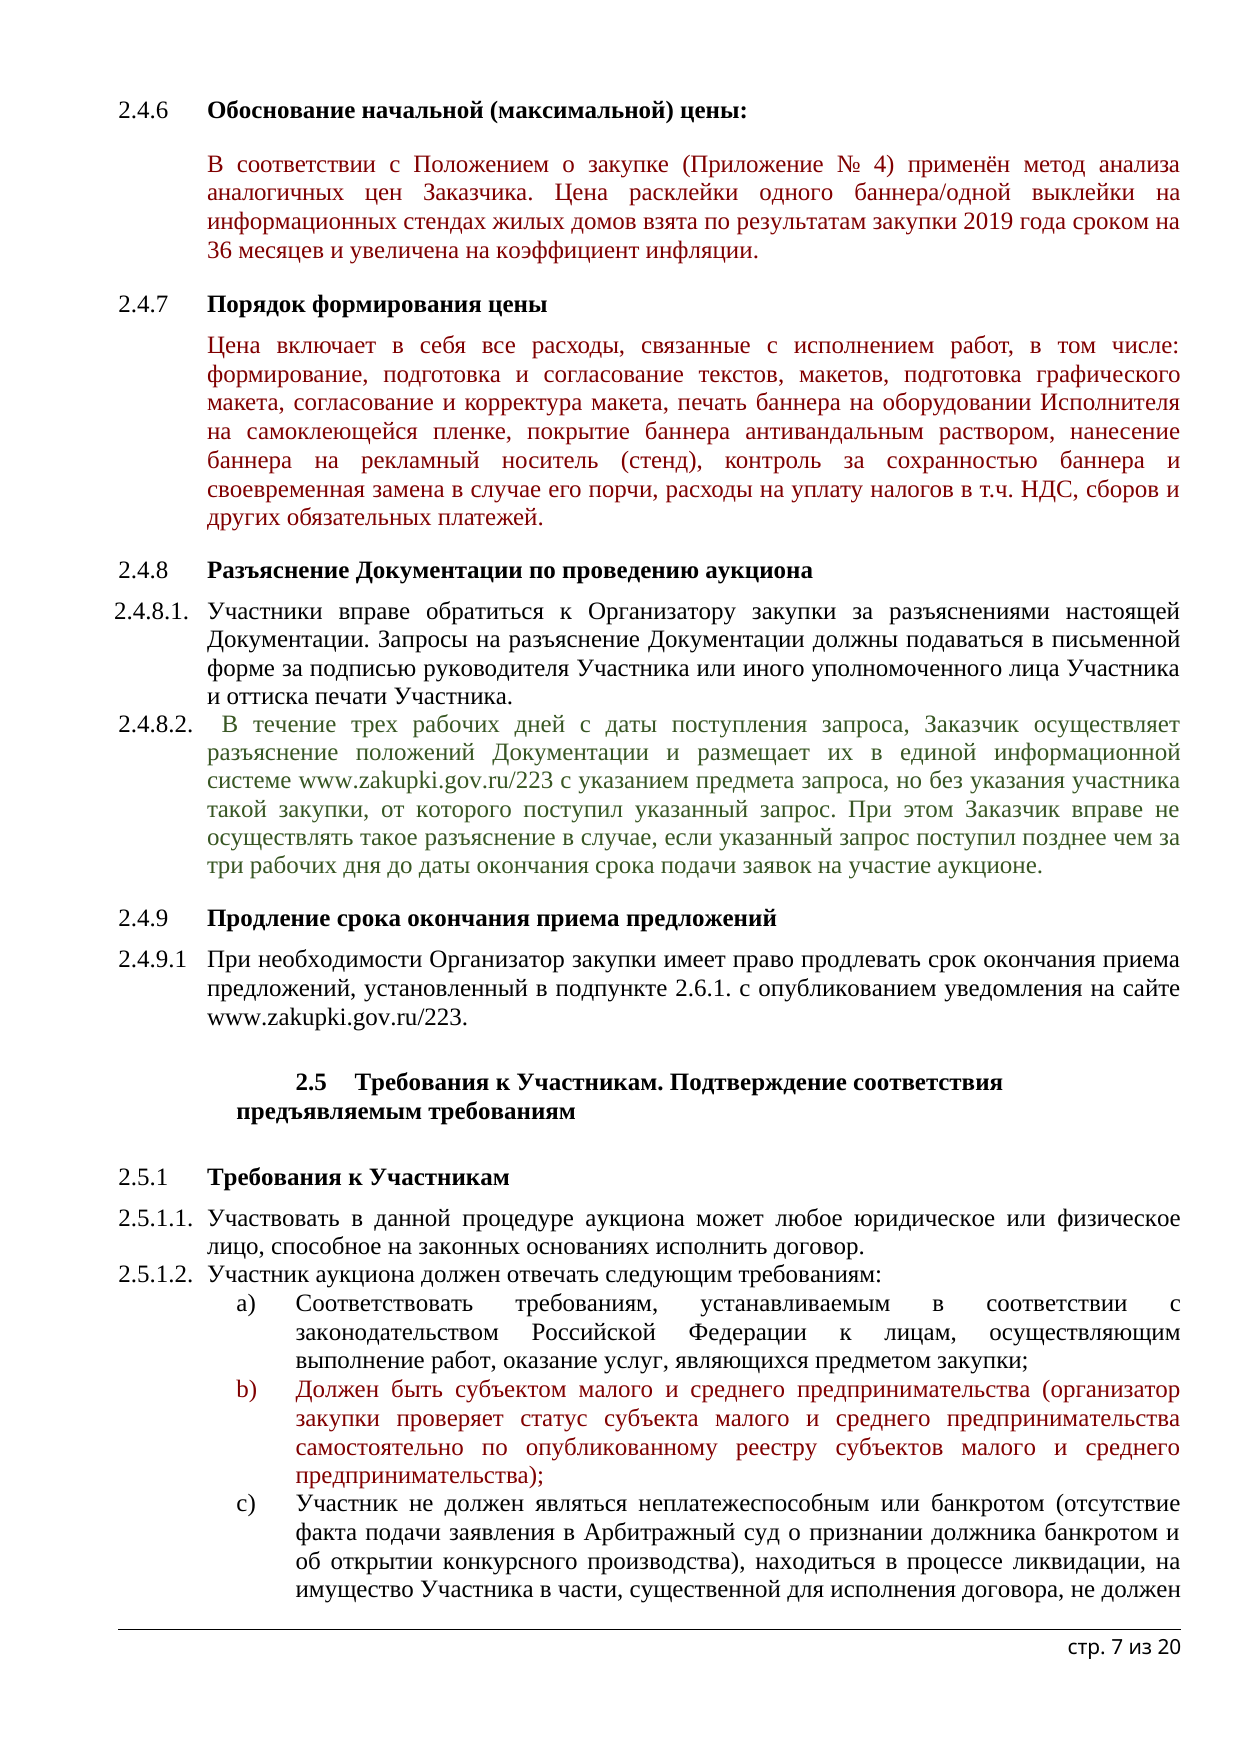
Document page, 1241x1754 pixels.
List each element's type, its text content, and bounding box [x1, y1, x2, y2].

subtitle Требования к Участникам. Подтверждение соответствия предъявляемым требованиям [236, 1068, 1181, 1125]
text Соответствовать требованиям, устанавливаемым в соответствии с законодательством Российской Федерации к лицам, осуществляющим выполнение работ, оказание услуг, являющихся предметом закупки; [236, 1289, 1181, 1374]
list В течение трех рабочих дней с даты поступления запроса, Заказчик осуществляет разъяснение положений Документации и размещает их в единой информационной системе www.zakupki.gov.ru/223 с указанием предмета запроса, но без указания участника такой закупки, от которого поступил указанный запрос. При этом Заказчик вправе не осуществлять такое разъяснение в случае, если указанный запрос поступил позднее чем за три рабочих дня до даты окончания срока подачи заявок на участие аукционе. [118, 709, 1181, 879]
list Участник аукциона должен отвечать следующим требованиям: [118, 1260, 1181, 1289]
text Порядок формирования цены [118, 289, 1181, 317]
list Участники вправе обратиться к Организатору закупки за разъяснениями настоящей Документации. Запросы на разъяснение Документации должны подаваться в письменной форме за подписью руководителя Участника или иного уполномоченного лица Участника и оттиска печати Участника. [114, 597, 1181, 709]
text Должен быть субъектом малого и среднего предпринимательства (организатор закупки проверяет статус субъекта малого и среднего предпринимательства самостоятельно по опубликованному реестру субъектов малого и среднего предпринимательства); [236, 1374, 1181, 1489]
list Участвовать в данной процедуре аукциона может любое юридическое или физическое лицо, способное на законных основаниях исполнить договор. [118, 1203, 1181, 1260]
text Продление срока окончания приема предложений [118, 904, 1181, 932]
list Цена включает в себя все расходы, связанные с исполнением работ, в том числе: формирование, подготовка и согласование текстов, макетов, подготовка графического макета, согласование и корректура макета, печать баннера на оборудовании Исполнителя на самоклеющейся пленке, покрытие баннера антивандальным раствором, нанесение баннера на рекламный носитель (стенд), контроль за сохранностью баннера и своевременная замена в случае его порчи, расходы на уплату налогов в т.ч. НДС, сборов и других обязательных платежей. [207, 330, 1181, 531]
list В соответствии с Положением о закупке (Приложение № 4) применён метод анализа аналогичных цен Заказчика. Цена расклейки одного баннера/одной выклейки на информационных стендах жилых домов взята по результатам закупки 2019 года сроком на 36 месяцев и увеличена на коэффициент инфляции. [207, 149, 1181, 264]
text Требования к Участникам [118, 1162, 1181, 1191]
text Обоснование начальной (максимальной) цены: [118, 95, 1181, 124]
list При необходимости Организатор закупки имеет право продлевать срок окончания приема предложений, установленный в подпункте 2.6.1. с опубликованием уведомления на сайте www.zakupki.gov.ru/223. [118, 945, 1181, 1030]
text Разъяснение Документации по проведению аукциона [118, 556, 1181, 584]
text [236, 1489, 1181, 1603]
